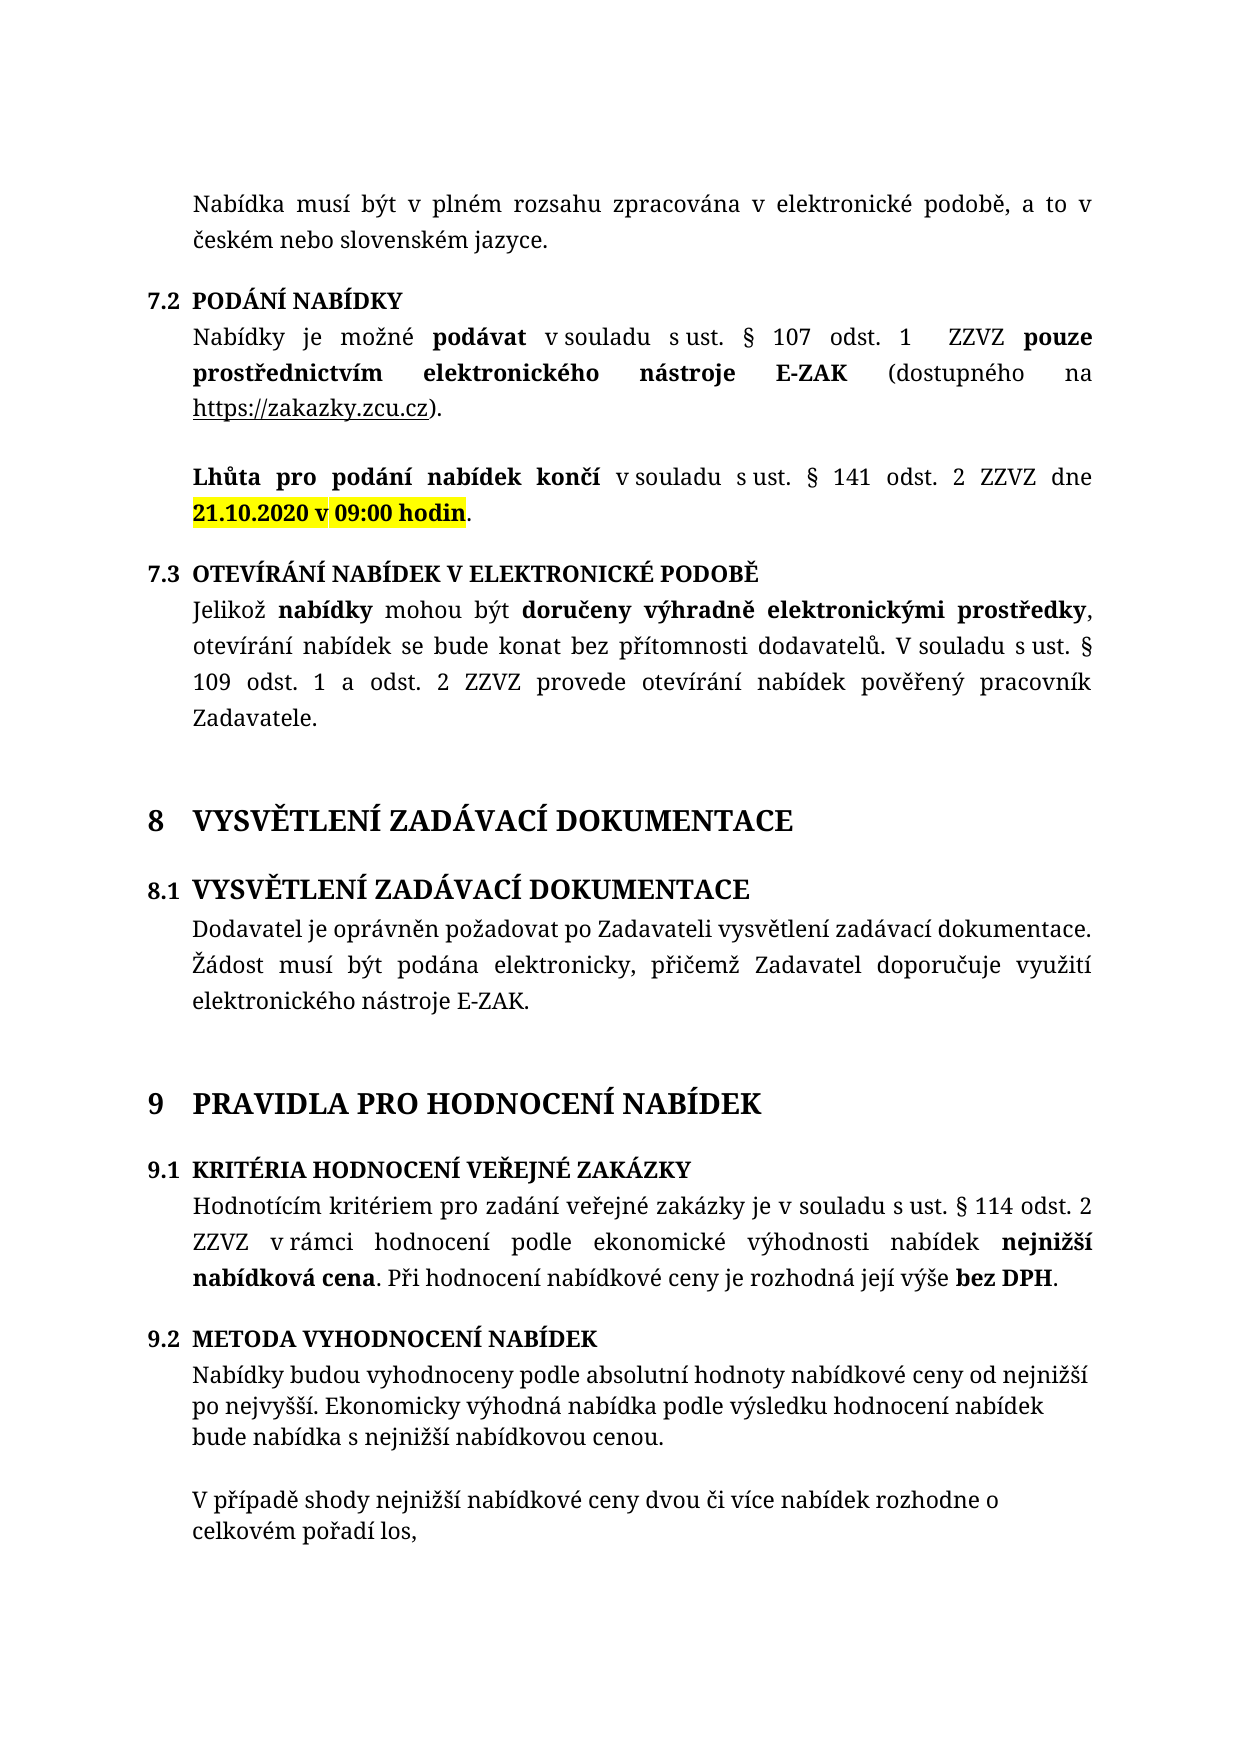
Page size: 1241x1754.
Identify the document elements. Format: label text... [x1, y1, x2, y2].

text Lhůta pro podání nabídek končí v souladu s ust. § 141 odst. 2 ZZVZ dne 21.10.2020 v 09:00 hodin. [193, 461, 1093, 528]
text V případě shody nejnižší nabídkové ceny dvou či více nabídek rozhodne o celkovém pořadí los, [192, 1484, 1093, 1546]
subtitle PRAVIDLA PRO HODNOCENÍ NABÍDEK [148, 1083, 1093, 1123]
subtitle OTEVÍRÁNÍ NABÍDEK V ELEKTRONICKÉ PODOBĚ [148, 558, 1093, 589]
text Nabídka musí být v plném rozsahu zpracována v elektronické podobě, a to v českém nebo slovenském jazyce. [193, 188, 1093, 255]
text Hodnotícím kritériem pro zadání veřejné zakázky je v souladu s ust. § 114 odst. 2 ZZVZ v rámci hodnocení podle ekonomické výhodnosti nabídek nejnižší nabídková cena. Při hodnocení nabídkové ceny je rozhodná její výše bez DPH. [193, 1190, 1093, 1293]
text Nabídky je možné podávat v souladu s ust. § 107 odst. 1 ZZVZ pouze prostřednictvím elektronického nástroje E-ZAK (dostupného na https://zakazky.zcu.cz). [193, 321, 1093, 424]
subtitle VYSVĚTLENÍ ZADÁVACÍ DOKUMENTACE [148, 800, 1093, 840]
text Nabídky budou vyhodnoceny podle absolutní hodnoty nabídkové ceny od nejnižší po nejvyšší. Ekonomicky výhodná nabídka podle výsledku hodnocení nabídek bude nabídka s nejnižší nabídkovou cenou. [192, 1359, 1093, 1452]
subtitle PODÁNÍ NABÍDKY [147, 284, 1093, 316]
subtitle KRITÉRIA HODNOCENÍ VEŘEJNÉ ZAKÁZKY [147, 1154, 1093, 1185]
subtitle METODA VYHODNOCENÍ NABÍDEK [147, 1323, 1093, 1354]
subtitle VYSVĚTLENÍ ZADÁVACÍ DOKUMENTACE [147, 871, 1093, 908]
text Jelikož nabídky mohou být doručeny výhradně elektronickými prostředky, otevírání nabídek se bude konat bez přítomnosti dodavatelů. V souladu s ust. § 109 odst. 1 a odst. 2 ZZVZ provede otevírání nabídek pověřený pracovník Zadavatele. [193, 594, 1093, 733]
text Dodavatel je oprávněn požadovat po Zadavateli vysvětlení zadávací dokumentace. Žádost musí být podána elektronicky, přičemž Zadavatel doporučuje využití elektronického nástroje E-ZAK. [192, 913, 1093, 1016]
